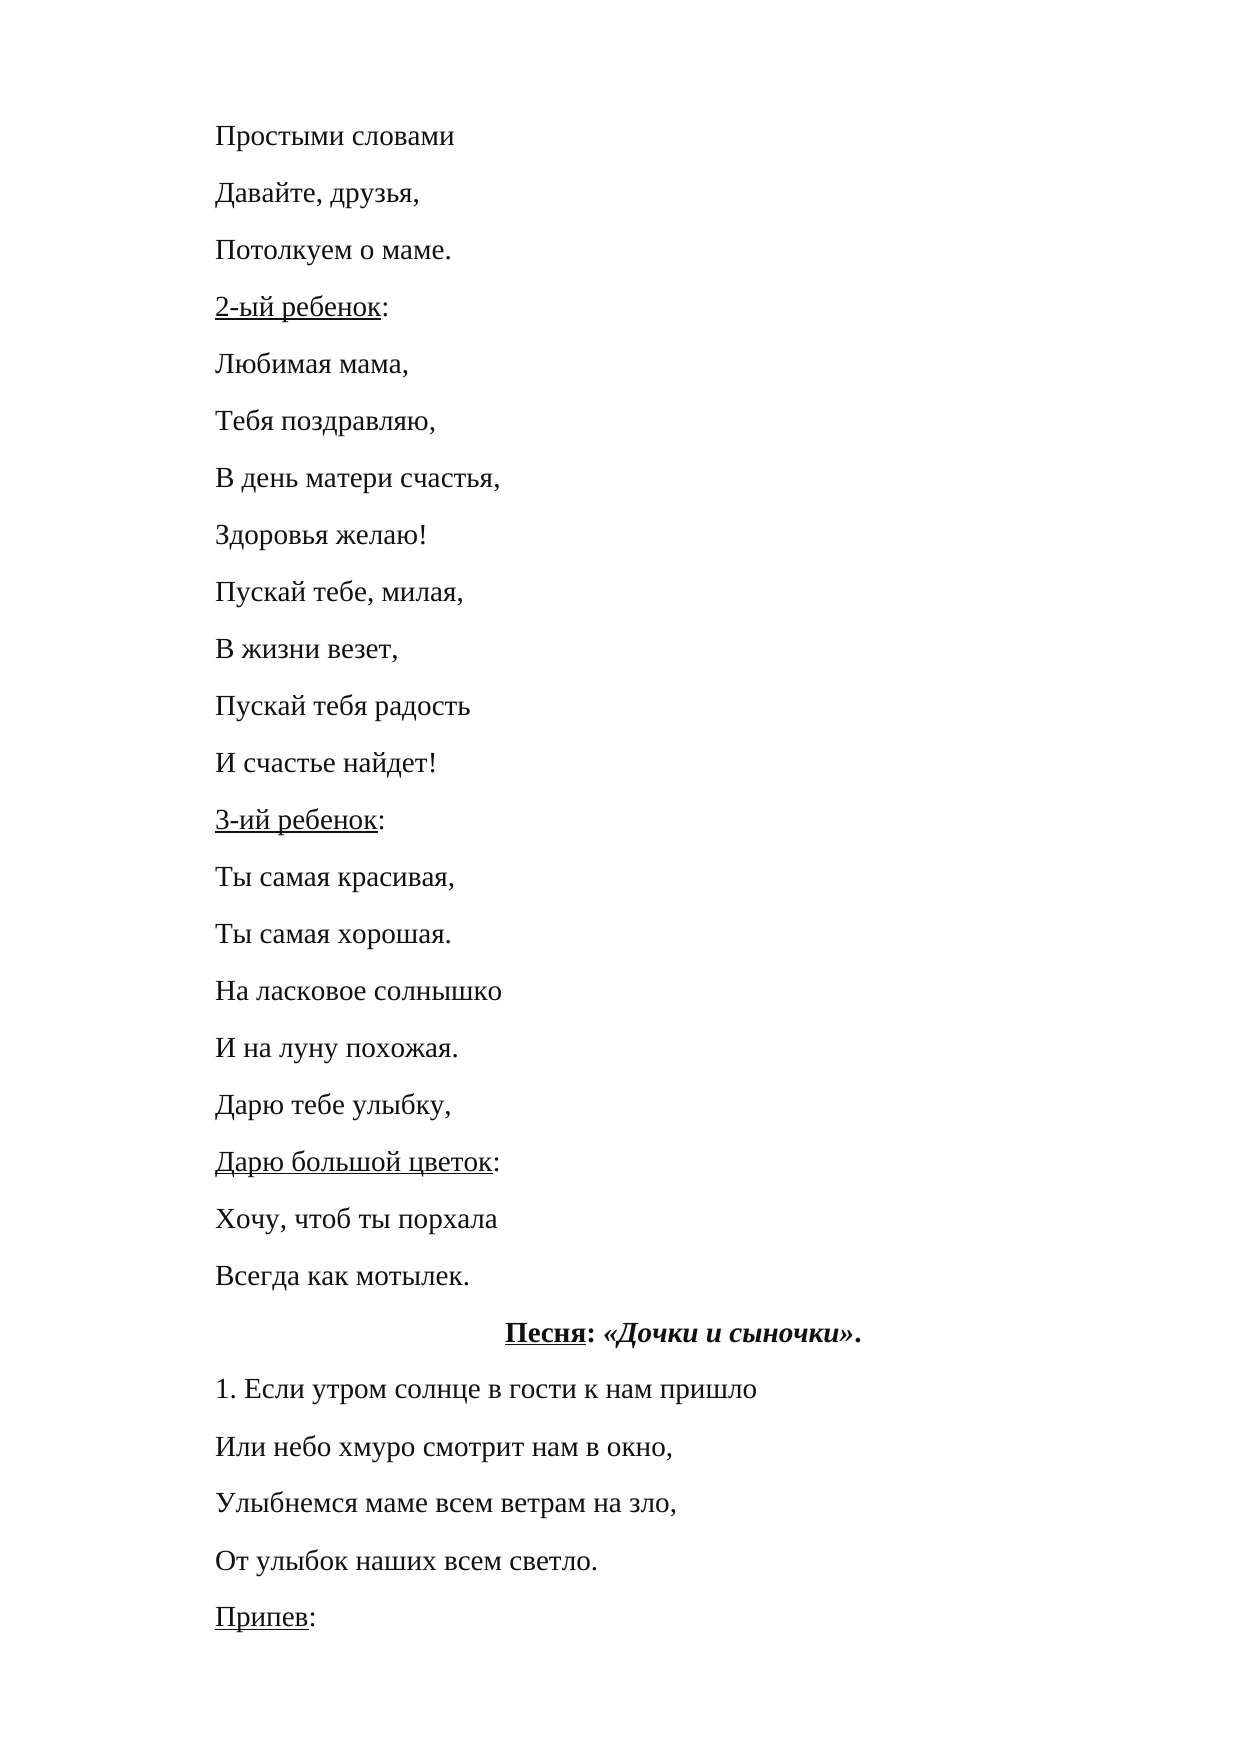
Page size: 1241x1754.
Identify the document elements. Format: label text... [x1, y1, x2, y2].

text Улыбнемся маме всем ветрам на зло, [177, 1486, 1152, 1519]
text Ты самая хорошая. [177, 916, 1152, 949]
text Давайте, друзья, [177, 175, 1152, 209]
text В день матери счастья, [177, 460, 1152, 493]
text Потолкуем о маме. [177, 232, 1152, 266]
text В жизни везет, [177, 631, 1152, 664]
text 2-ый ребенок: [177, 289, 1152, 323]
text И на луну похожая. [177, 1030, 1152, 1063]
text Песня: «Дочки и сыночки». [177, 1315, 1152, 1348]
text Дарю тебе улыбку, [177, 1087, 1152, 1120]
text Дарю большой цветок: [177, 1144, 1152, 1177]
text 1. Если утром солнце в гости к нам пришло [177, 1372, 1152, 1405]
text От улыбок наших всем светло. [177, 1543, 1152, 1576]
text На ласковое солнышко [177, 973, 1152, 1006]
text Тебя поздравляю, [177, 403, 1152, 437]
text Припев: [177, 1599, 1152, 1633]
text Пускай тебя радость [177, 688, 1152, 721]
text Или небо хмуро смотрит нам в окно, [177, 1429, 1152, 1462]
text Простыми словами [177, 118, 1152, 152]
text Любимая мама, [177, 346, 1152, 379]
text 3-ий ребенок: [177, 802, 1152, 835]
text Пускай тебе, милая, [177, 574, 1152, 607]
text Здоровья желаю! [177, 517, 1152, 551]
text Хочу, чтоб ты порхала [177, 1201, 1152, 1234]
text Всегда как мотылек. [177, 1258, 1152, 1291]
text И счастье найдет! [177, 745, 1152, 778]
text Ты самая красивая, [177, 859, 1152, 892]
